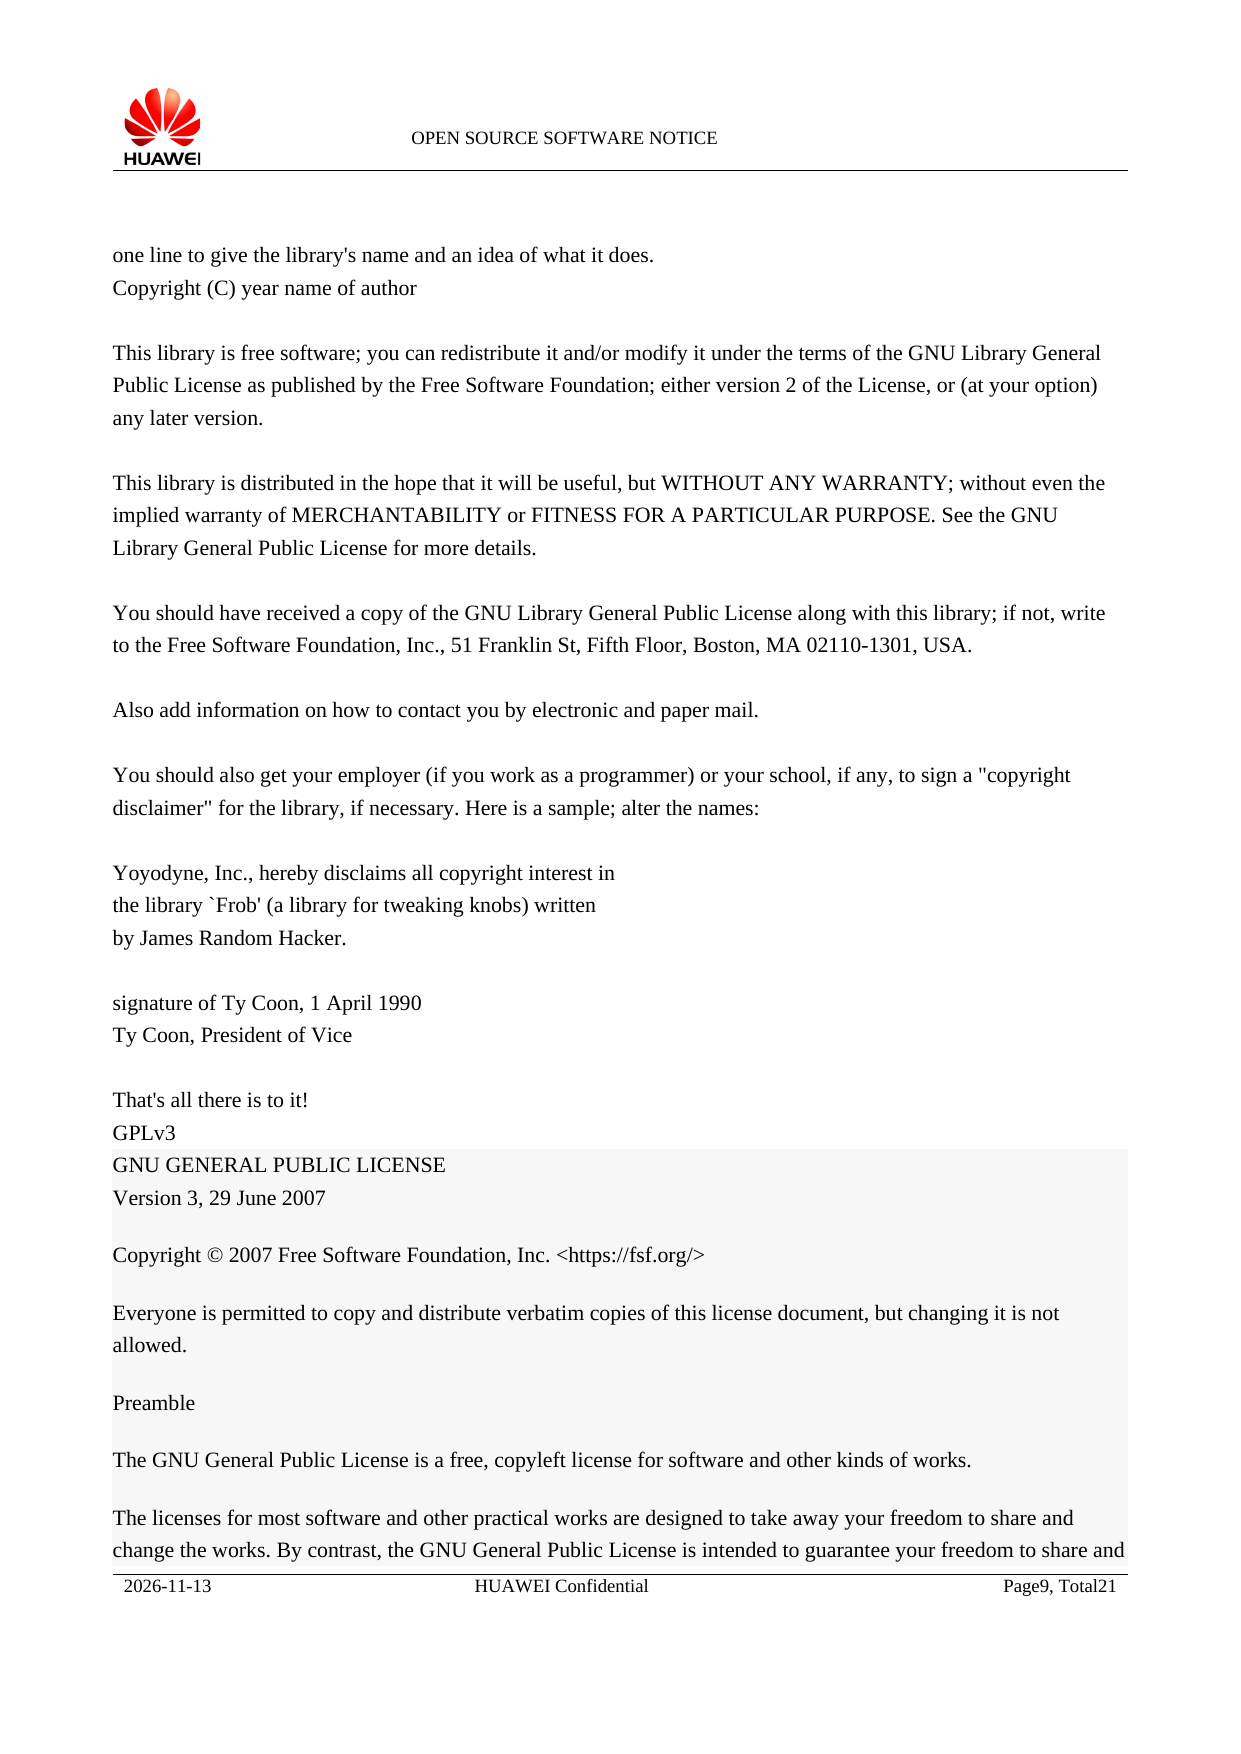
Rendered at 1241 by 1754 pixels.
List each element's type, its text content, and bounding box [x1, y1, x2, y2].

text GNU GENERAL PUBLIC LICENSE Version 3, 29 June 2007 [112, 1149, 1128, 1214]
text The GNU General Public License is a free, copyleft license for software and other kinds of works. [112, 1444, 1128, 1476]
text the library `Frob' (a library for tweaking knobs) written [112, 889, 1128, 921]
text Preamble [112, 1386, 1128, 1419]
text Also add information on how to contact you by electronic and paper mail. [112, 694, 1128, 726]
text Yoyodyne, Inc., hereby disclaims all copyright interest in [112, 856, 1128, 889]
text You should also get your employer (if you work as a programmer) or your school, if any, to sign a "copyright disclaimer" for the library, if necessary. Here is a sample; alter the names: [112, 759, 1128, 824]
text Copyright (C) year name of author [112, 271, 1128, 304]
text GPLv3 [112, 1116, 1128, 1149]
text This library is distributed in the hope that it will be useful, but WITHOUT ANY WARRANTY; without even the implied warranty of MERCHANTABILITY or FITNESS FOR A PARTICULAR PURPOSE. See the GNU Library General Public License for more details. [112, 466, 1128, 564]
text This library is free software; you can redistribute it and/or modify it under the terms of the GNU Library General Public License as published by the Free Software Foundation; either version 2 of the License, or (at your option) any later version. [112, 336, 1128, 434]
text signature of Ty Coon, 1 April 1990 [112, 986, 1128, 1019]
text Everyone is permitted to copy and distribute verbatim copies of this license document, but changing it is not allowed. [112, 1296, 1128, 1361]
text one line to give the library's name and an idea of what it does. [112, 239, 1128, 271]
text by James Random Hacker. [112, 921, 1128, 954]
text Ty Coon, President of Vice [112, 1019, 1128, 1051]
picture [124, 88, 201, 165]
text That's all there is to it! [112, 1084, 1128, 1116]
text You should have received a copy of the GNU Library General Public License along with this library; if not, write to the Free Software Foundation, Inc., 51 Franklin St, Fifth Floor, Boston, MA 02110-1301, USA. [112, 596, 1128, 661]
text Copyright © 2007 Free Software Foundation, Inc. <https://fsf.org/> [112, 1239, 1128, 1271]
